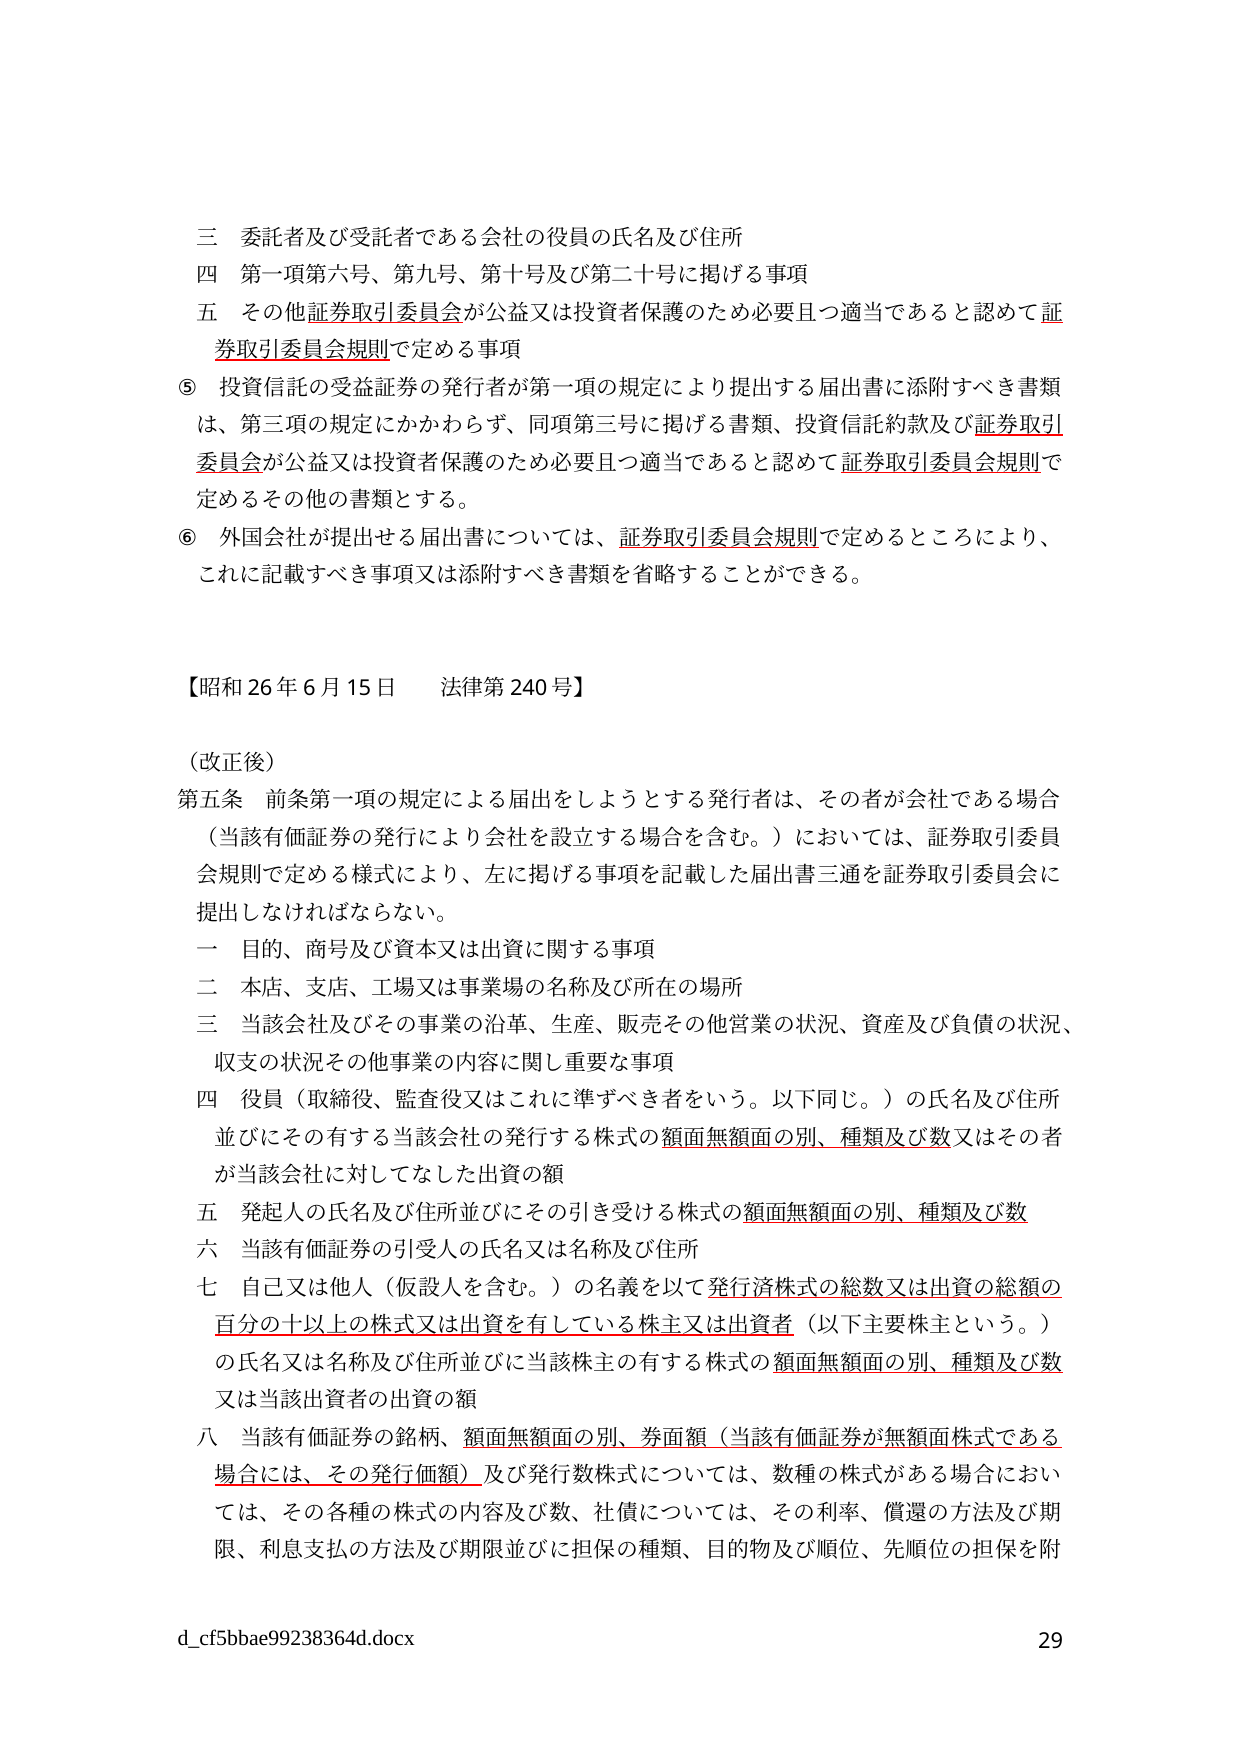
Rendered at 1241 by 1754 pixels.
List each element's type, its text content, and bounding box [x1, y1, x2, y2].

text 【昭和26年6月15日 法律第240号】 [177, 667, 1063, 704]
text 第五条 前条第一項の規定による届出をしようとする発行者は、その者が会社である場合（当該有価証券の発行により会社を設立する場合を含む。）においては、証券取引委員会規則で定める様式により、左に掲げる事項を記載した届出書三通を証券取引委員会に提出しなければならない。 [177, 779, 1063, 929]
text （改正後） [177, 742, 1063, 779]
text 三 委託者及び受託者である会社の役員の氏名及び住所 [196, 217, 1063, 254]
text ⑥ 外国会社が提出せる届出書については、証券取引委員会規則で定めるところにより、これに記載すべき事項又は添附すべき書類を省略することができる。 [177, 517, 1063, 592]
text 三 当該会社及びその事業の沿革、生産、販売その他営業の状況、資産及び負債の状況、収支の状況その他事業の内容に関し重要な事項 [196, 1004, 1063, 1079]
text 四 第一項第六号、第九号、第十号及び第二十号に掲げる事項 [196, 254, 1063, 292]
text 四 役員（取締役、監査役又はこれに準ずべき者をいう。以下同じ。）の氏名及び住所並びにその有する当該会社の発行する株式の額面無額面の別、種類及び数又はその者が当該会社に対してなした出資の額 [196, 1079, 1063, 1192]
text 七 自己又は他人（仮設人を含む。）の名義を以て発行済株式の総数又は出資の総額の百分の十以上の株式又は出資を有している株主又は出資者（以下主要株主という。）の氏名又は名称及び住所並びに当該株主の有する株式の額面無額面の別、種類及び数又は当該出資者の出資の額 [196, 1267, 1063, 1417]
text 一 目的、商号及び資本又は出資に関する事項 [196, 929, 1063, 967]
text 五 発起人の氏名及び住所並びにその引き受ける株式の額面無額面の別、種類及び数 [196, 1192, 1063, 1229]
text 五 その他証券取引委員会が公益又は投資者保護のため必要且つ適当であると認めて証券取引委員会規則で定める事項 [196, 292, 1063, 367]
text 六 当該有価証券の引受人の氏名又は名称及び住所 [196, 1229, 1063, 1267]
text 二 本店、支店、工場又は事業場の名称及び所在の場所 [196, 967, 1063, 1004]
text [196, 1417, 1063, 1567]
text ⑤ 投資信託の受益証券の発行者が第一項の規定により提出する届出書に添附すべき書類は、第三項の規定にかかわらず、同項第三号に掲げる書類、投資信託約款及び証券取引委員会が公益又は投資者保護のため必要且つ適当であると認めて証券取引委員会規則で定めるその他の書類とする。 [177, 367, 1063, 517]
